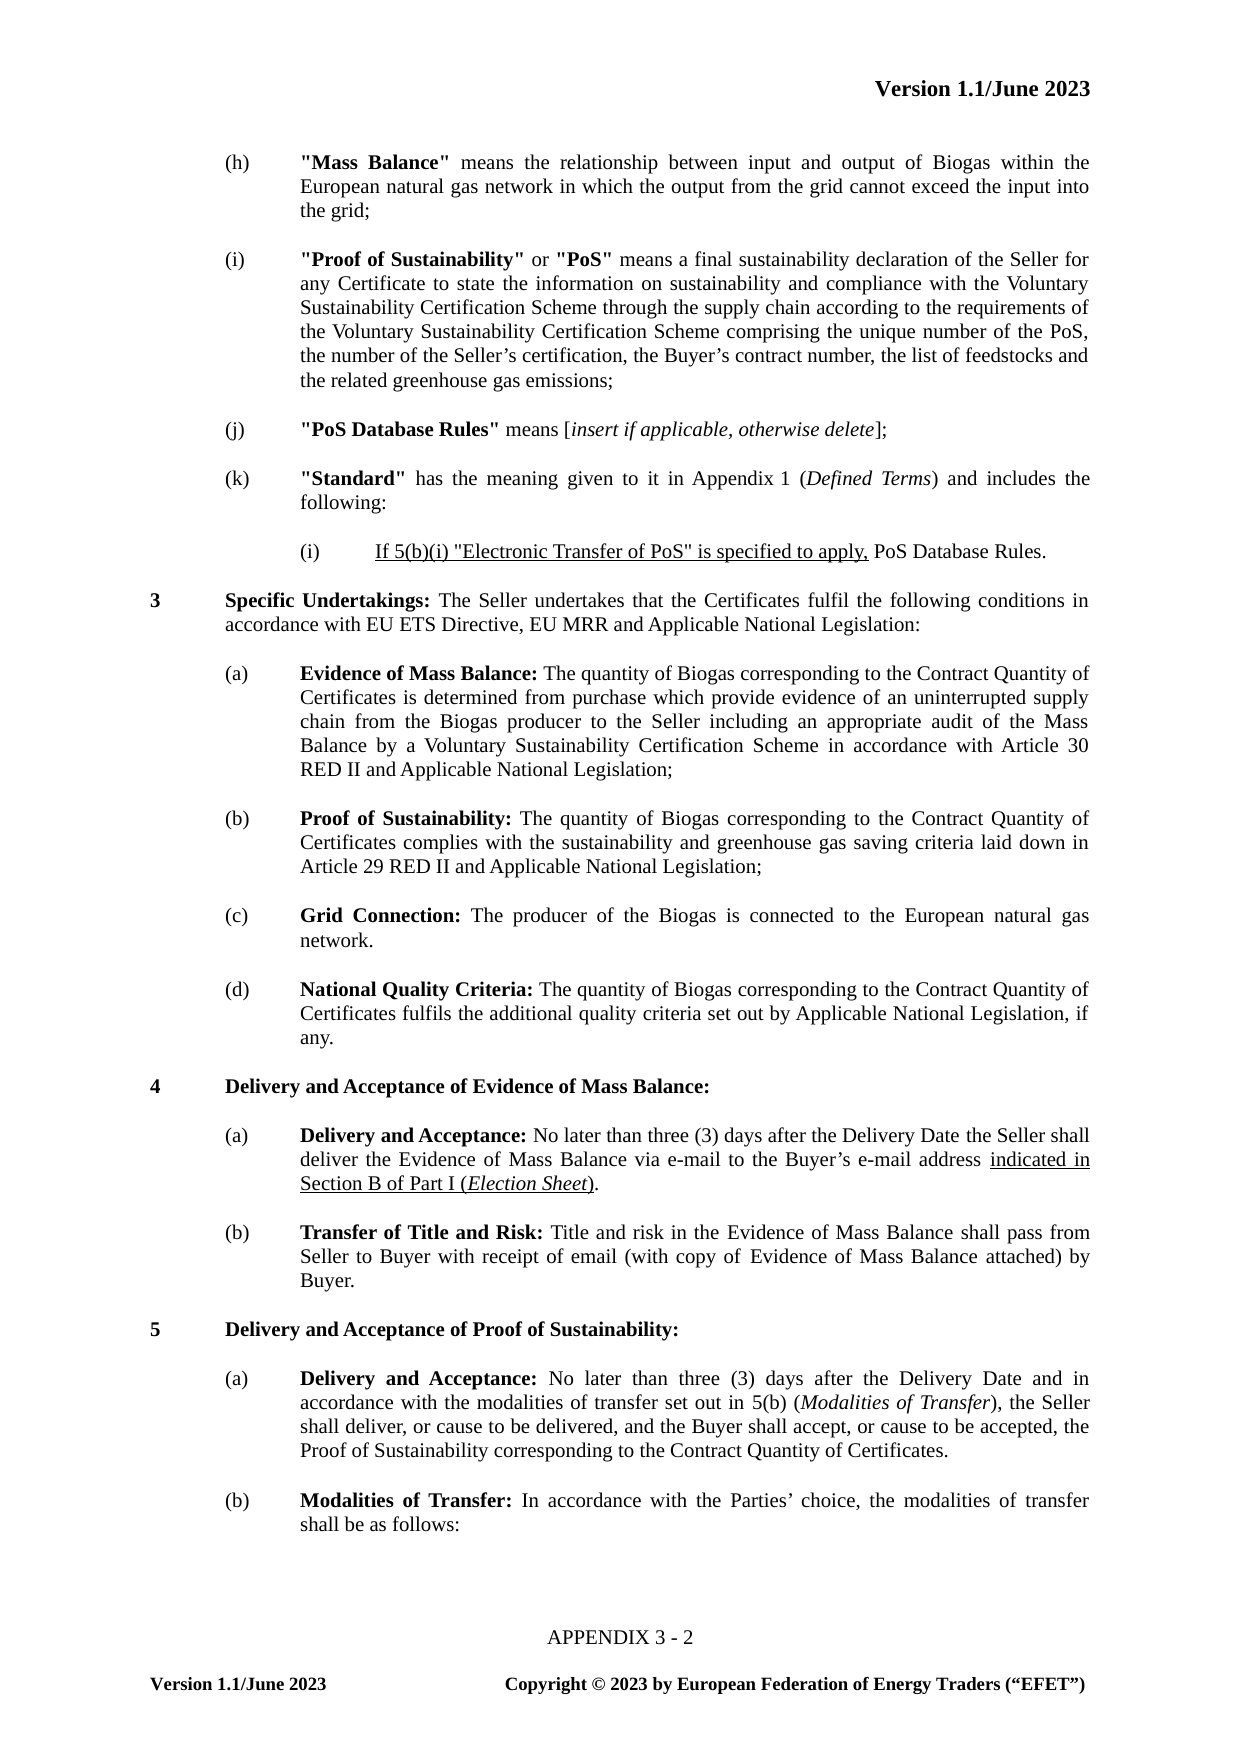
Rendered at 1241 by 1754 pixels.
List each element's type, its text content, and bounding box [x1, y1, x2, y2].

text "Mass Balance" means the relationship between input and output of Biogas within the European natural gas network in which the output from the grid cannot exceed the input into the grid; [225, 150, 1090, 222]
text "Standard" has the meaning given to it in Appendix 1 (Defined Terms) and includes the following: [225, 466, 1090, 514]
text "PoS Database Rules" means [insert if applicable, otherwise delete]; [225, 417, 1090, 441]
text Delivery and Acceptance: No later than three (3) days after the Delivery Date and in accordance with the modalities of transfer set out in 5(b) (Modalities of Transfer), the Seller shall deliver, or cause to be delivered, and the Buyer shall accept, or cause to be accepted, the Proof of Sustainability corresponding to the Contract Quantity of Certificates. [225, 1366, 1090, 1462]
text If 5(b)(i) "Electronic Transfer of PoS" is specified to apply, PoS Database Rules. [300, 539, 1090, 563]
text Grid Connection: The producer of the Biogas is connected to the European natural gas network. [225, 903, 1090, 952]
text Delivery and Acceptance of Evidence of Mass Balance: [150, 1074, 1090, 1098]
text Evidence of Mass Balance: The quantity of Biogas corresponding to the Contract Quantity of Certificates is determined from purchase which provide evidence of an uninterrupted supply chain from the Biogas producer to the Seller including an appropriate audit of the Mass Balance by a Voluntary Sustainability Certification Scheme in accordance with Article 30 RED II and Applicable National Legislation; [225, 661, 1090, 781]
text "Proof of Sustainability" or "PoS" means a final sustainability declaration of the Seller for any Certificate to state the information on sustainability and compliance with the Voluntary Sustainability Certification Scheme through the supply chain according to the requirements of the Voluntary Sustainability Certification Scheme comprising the unique number of the PoS, the number of the Seller’s certification, the Buyer’s contract number, the list of feedstocks and the related greenhouse gas emissions; [225, 247, 1090, 392]
text National Quality Criteria: The quantity of Biogas corresponding to the Contract Quantity of Certificates fulfils the additional quality criteria set out by Applicable National Legislation, if any. [225, 977, 1090, 1049]
text Delivery and Acceptance of Proof of Sustainability: [150, 1317, 1090, 1341]
text Specific Undertakings: The Seller undertakes that the Certificates fulfil the following conditions in accordance with EU ETS Directive, EU MRR and Applicable National Legislation: [150, 588, 1090, 636]
text Delivery and Acceptance: No later than three (3) days after the Delivery Date the Seller shall deliver the Evidence of Mass Balance via e-mail to the Buyer’s e-mail address indicated in Section B of Part I (Election Sheet). [225, 1123, 1090, 1195]
text Modalities of Transfer: In accordance with the Parties’ choice, the modalities of transfer shall be as follows: [225, 1487, 1090, 1536]
text Transfer of Title and Risk: Title and risk in the Evidence of Mass Balance shall pass from Seller to Buyer with receipt of email (with copy of Evidence of Mass Balance attached) by Buyer. [225, 1220, 1090, 1292]
text Proof of Sustainability: The quantity of Biogas corresponding to the Contract Quantity of Certificates complies with the sustainability and greenhouse gas saving criteria laid down in Article 29 RED II and Applicable National Legislation; [225, 806, 1090, 878]
